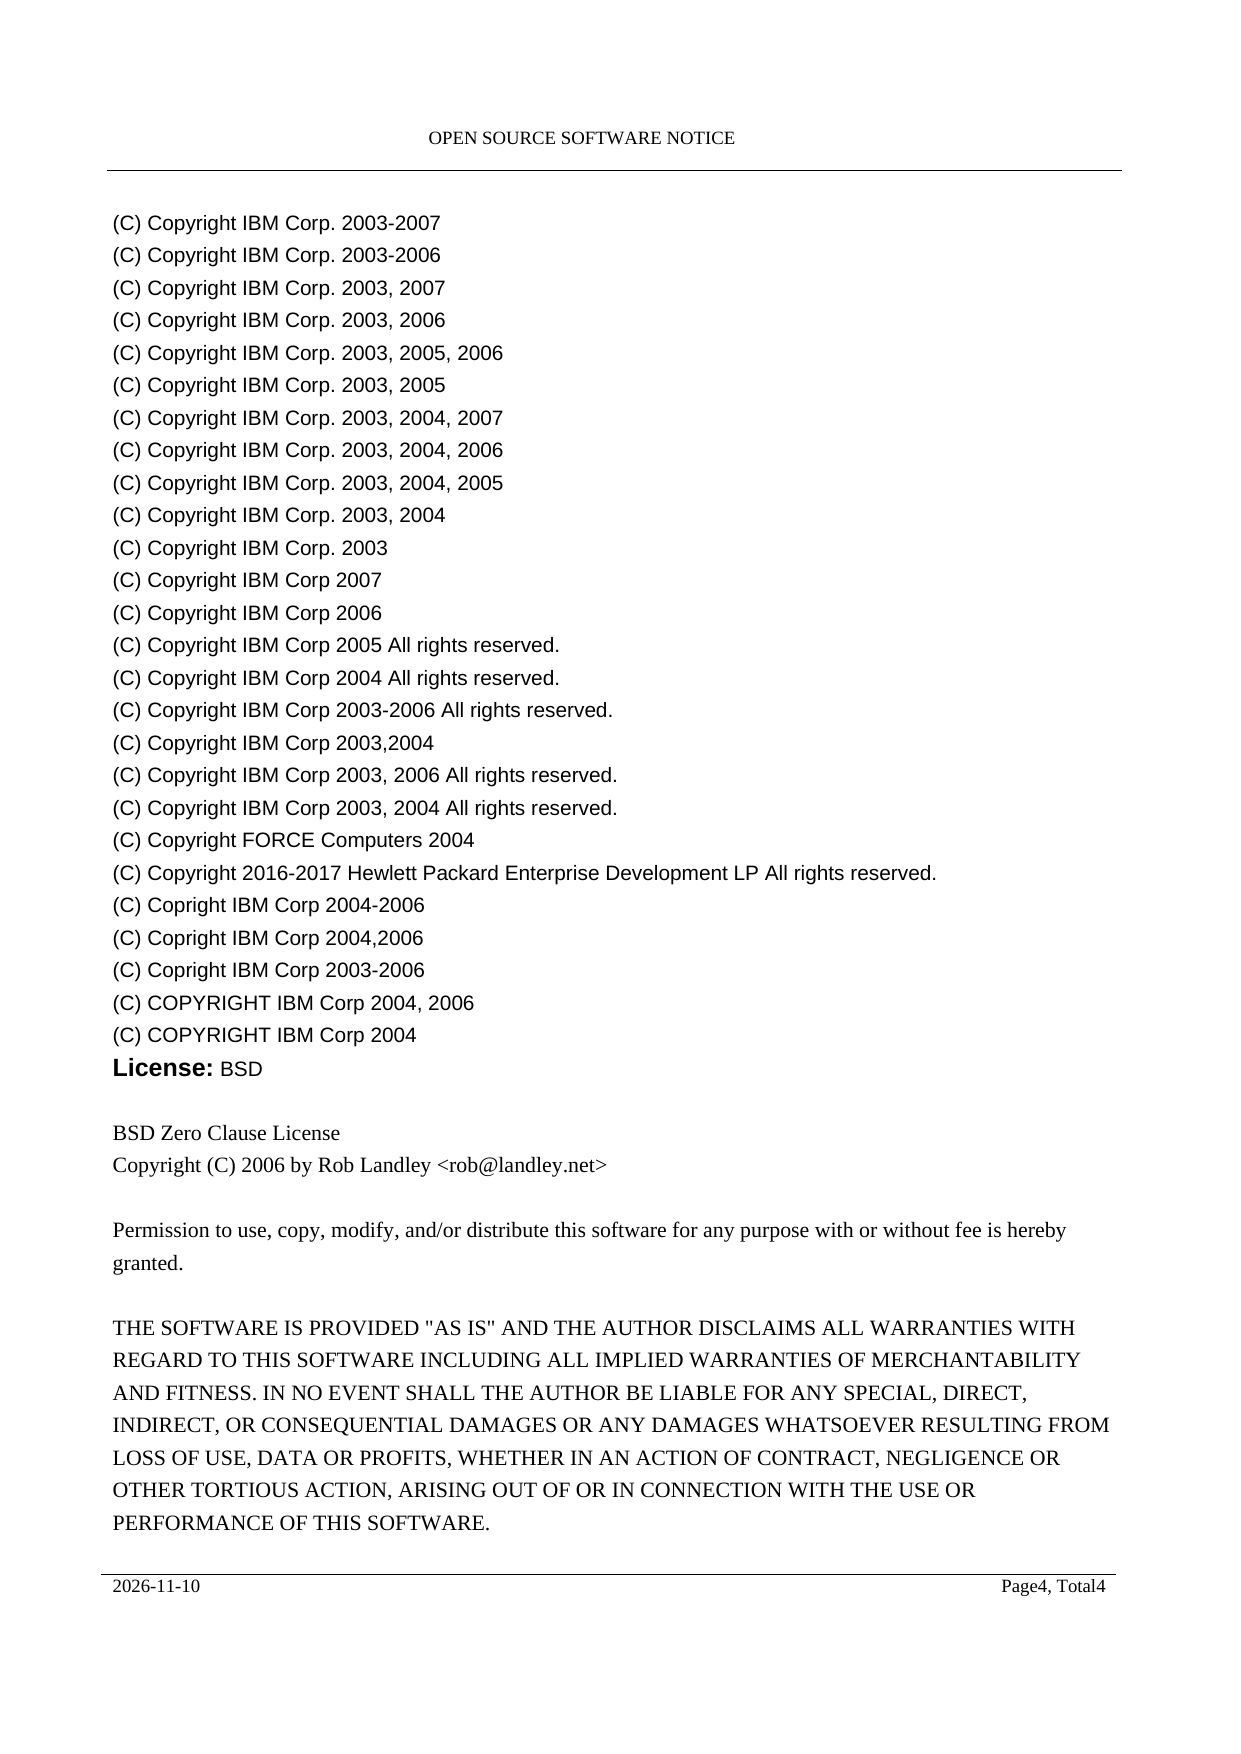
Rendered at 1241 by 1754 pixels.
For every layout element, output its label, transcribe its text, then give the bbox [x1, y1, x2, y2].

text (C) Copyright IBM Corp 2006 [112, 596, 1128, 629]
text (C) Copright IBM Corp 2004-2006 [112, 889, 1128, 921]
text (C) Copyright IBM Corp 2004 All rights reserved. [112, 661, 1128, 694]
text (C) Copyright IBM Corp. 2003-2007 [112, 206, 1128, 239]
text (C) COPYRIGHT IBM Corp 2004 [112, 1019, 1128, 1051]
text (C) Copyright IBM Corp. 2003 [112, 531, 1128, 564]
text (C) Copyright IBM Corp 2003, 2006 All rights reserved. [112, 759, 1128, 791]
text (C) Copyright FORCE Computers 2004 [112, 824, 1128, 856]
text (C) Copyright IBM Corp. 2003, 2005, 2006 [112, 336, 1128, 369]
text (C) Copyright IBM Corp 2003,2004 [112, 726, 1128, 759]
text (C) Copyright IBM Corp 2005 All rights reserved. [112, 629, 1128, 661]
text (C) Copyright IBM Corp. 2003, 2004, 2006 [112, 434, 1128, 466]
text (C) Copyright IBM Corp. 2003, 2004, 2005 [112, 466, 1128, 499]
text (C) Copright IBM Corp 2003-2006 [112, 954, 1128, 986]
text (C) Copyright IBM Corp. 2003-2006 [112, 239, 1128, 271]
text (C) Copyright IBM Corp. 2003, 2004, 2007 [112, 401, 1128, 434]
text (C) Copyright IBM Corp 2003-2006 All rights reserved. [112, 694, 1128, 726]
text (C) Copyright IBM Corp. 2003, 2007 [112, 271, 1128, 304]
text (C) Copyright 2016-2017 Hewlett Packard Enterprise Development LP All rights reserved. [112, 856, 1128, 889]
text (C) Copyright IBM Corp. 2003, 2006 [112, 304, 1128, 336]
text (C) Copright IBM Corp 2004,2006 [112, 921, 1128, 954]
text License: BSD BSD Zero Clause License Copyright (C) 2006 by Rob Landley <rob@landley.net> Permission to use, copy, modify, and/or distribute this software for any purpose with or without fee is hereby granted. THE SOFTWARE IS PROVIDED "AS IS" AND THE AUTHOR DISCLAIMS ALL WARRANTIES WITH REGARD TO THIS SOFTWARE INCLUDING ALL IMPLIED WARRANTIES OF MERCHANTABILITY AND FITNESS. IN NO EVENT SHALL THE AUTHOR BE LIABLE FOR ANY SPECIAL, DIRECT, INDIRECT, OR CONSEQUENTIAL DAMAGES OR ANY DAMAGES WHATSOEVER RESULTING FROM LOSS OF USE, DATA OR PROFITS, WHETHER IN AN ACTION OF CONTRACT, NEGLIGENCE OR OTHER TORTIOUS ACTION, ARISING OUT OF OR IN CONNECTION WITH THE USE OR PERFORMANCE OF THIS SOFTWARE. [112, 1051, 1128, 1571]
text (C) Copyright IBM Corp 2003, 2004 All rights reserved. [112, 791, 1128, 824]
text (C) COPYRIGHT IBM Corp 2004, 2006 [112, 986, 1128, 1019]
text (C) Copyright IBM Corp. 2003, 2005 [112, 369, 1128, 401]
text (C) Copyright IBM Corp. 2003, 2004 [112, 499, 1128, 531]
text (C) Copyright IBM Corp 2007 [112, 564, 1128, 596]
